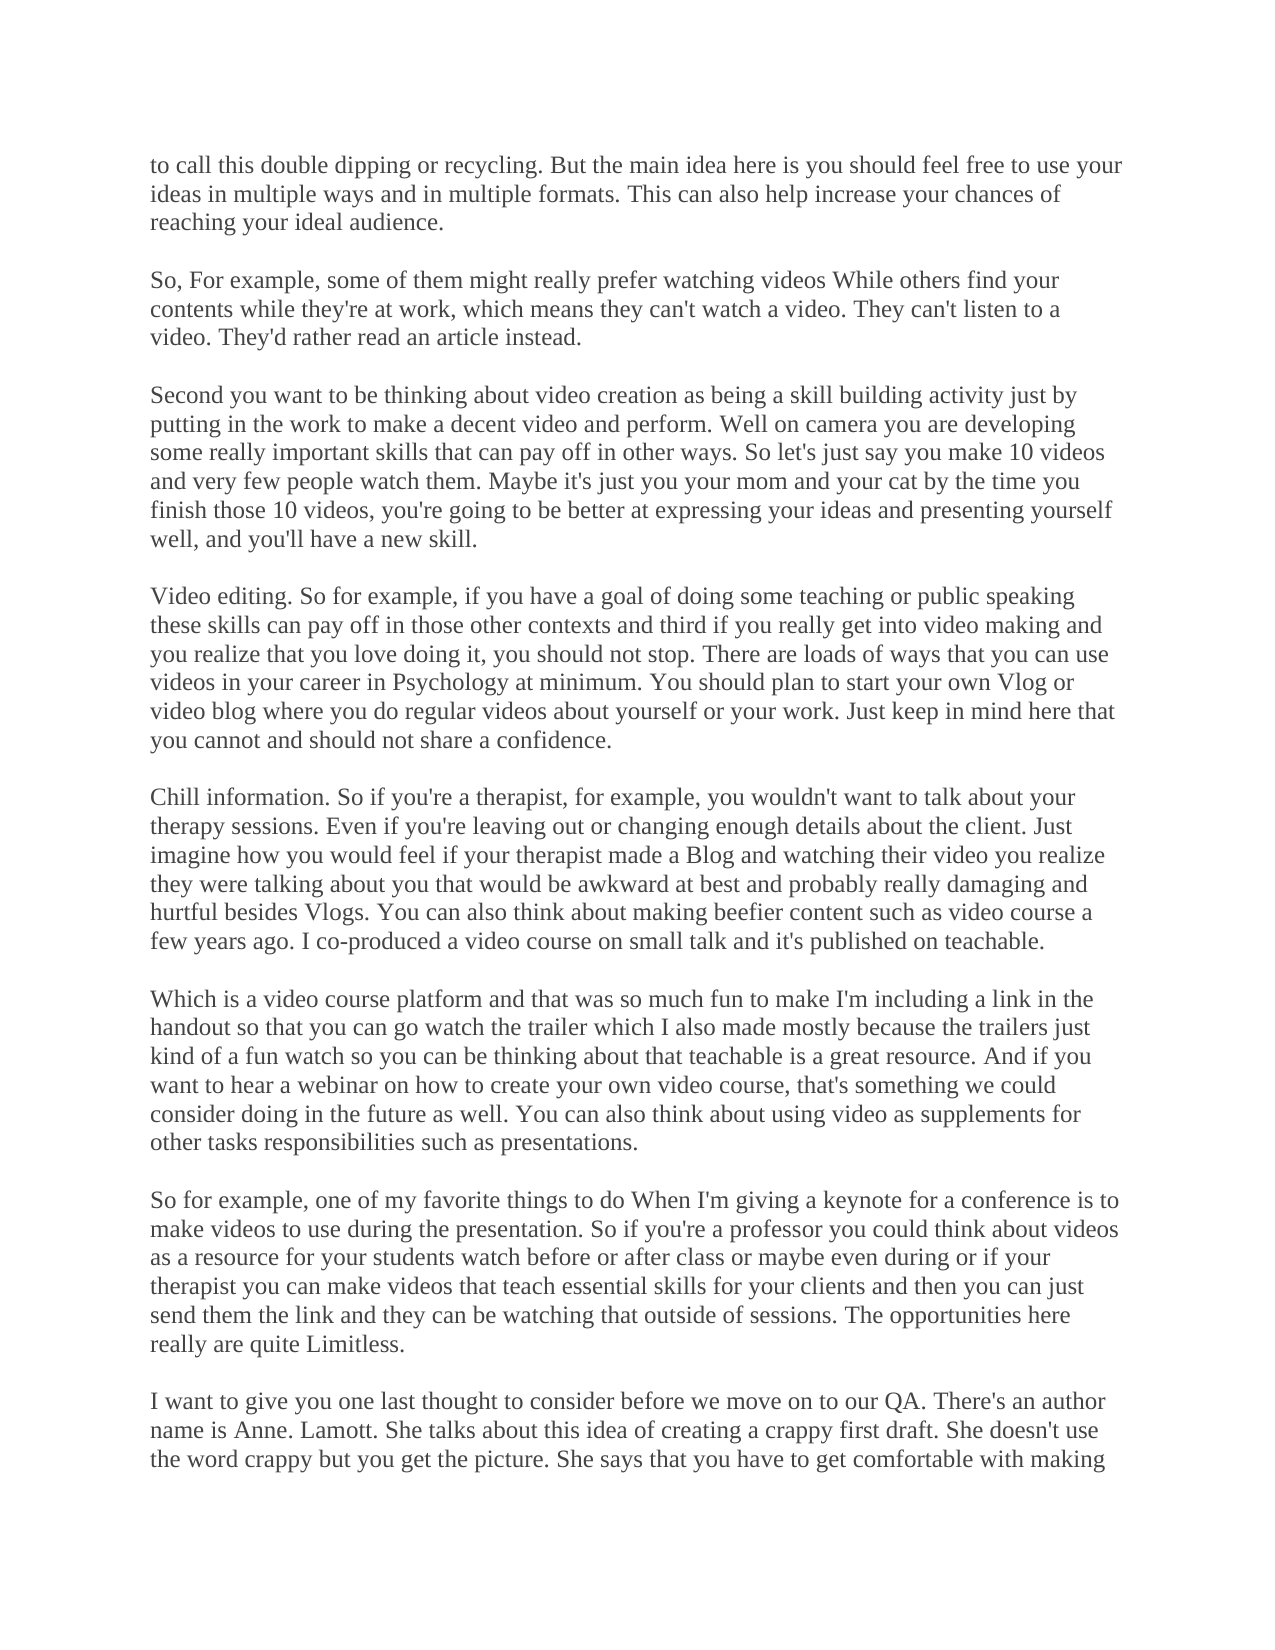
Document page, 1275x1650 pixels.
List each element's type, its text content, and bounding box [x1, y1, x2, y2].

text Second you want to be thinking about video creation as being a skill building activity just by putting in the work to make a decent video and perform. Well on camera you are developing some really important skills that can pay off in other ways. So let's just say you make 10 videos and very few people watch them. Maybe it's just you your mom and your cat by the time you finish those 10 videos, you're going to be better at expressing your ideas and presenting yourself well, and you'll have a new skill. [150, 380, 1125, 552]
text Which is a video course platform and that was so much fun to make I'm including a link in the handout so that you can go watch the trailer which I also made mostly because the trailers just kind of a fun watch so you can be thinking about that teachable is a great resource. And if you want to hear a webinar on how to create your own video course, that's something we could consider doing in the future as well. You can also think about using video as supplements for other tasks responsibilities such as presentations. [150, 984, 1125, 1156]
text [150, 1386, 1125, 1472]
text So for example, one of my favorite things to do When I'm giving a keynote for a conference is to make videos to use during the presentation. So if you're a professor you could think about videos as a resource for your students watch before or after class or maybe even during or if your therapist you can make videos that teach essential skills for your clients and then you can just send them the link and they can be watching that outside of sessions. The opportunities here really are quite Limitless. [150, 1185, 1125, 1357]
text So, For example, some of them might really prefer watching videos While others find your contents while they're at work, which means they can't watch a video. They can't listen to a video. They'd rather read an article instead. [150, 265, 1125, 351]
text Video editing. So for example, if you have a goal of doing some teaching or public speaking these skills can pay off in those other contexts and third if you really get into video making and you realize that you love doing it, you should not stop. There are loads of ways that you can use videos in your career in Psychology at minimum. You should plan to start your own Vlog or video blog where you do regular videos about yourself or your work. Just keep in mind here that you cannot and should not share a confidence. [150, 581, 1125, 754]
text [150, 150, 1125, 236]
text Chill information. So if you're a therapist, for example, you wouldn't want to talk about your therapy sessions. Even if you're leaving out or changing enough details about the client. Just imagine how you would feel if your therapist made a Blog and watching their video you realize they were talking about you that would be awkward at best and probably really damaging and hurtful besides Vlogs. You can also think about making beefier content such as video course a few years ago. I co-produced a video course on small talk and it's published on teachable. [150, 782, 1125, 955]
